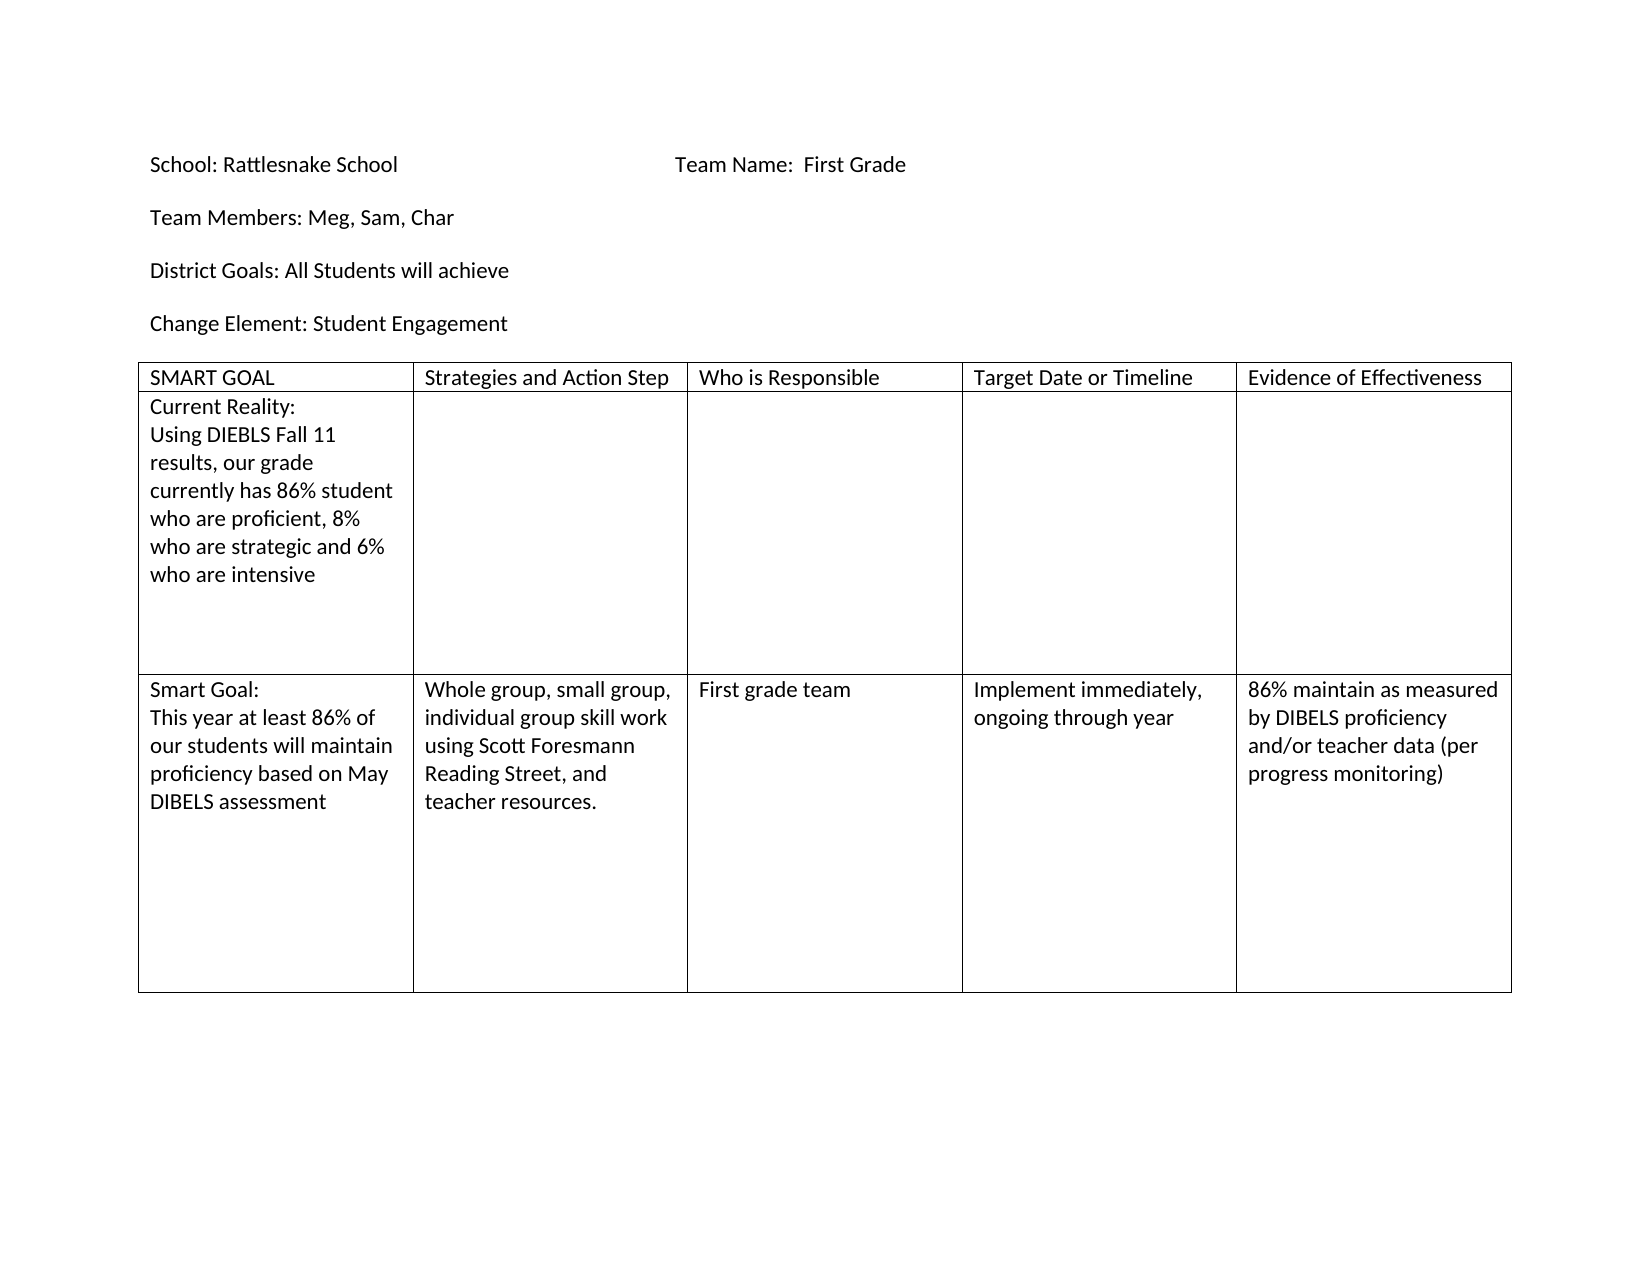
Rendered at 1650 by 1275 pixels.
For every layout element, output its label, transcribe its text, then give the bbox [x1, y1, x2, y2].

table_cell Current Reality: Using DIEBLS Fall 11 results, our grade currently has 86% student who are proficient, 8% who are strategic and 6% who are intensive [139, 392, 413, 674]
table_cell [1237, 392, 1511, 674]
table_header SMART GOAL [139, 363, 413, 391]
table_cell [414, 392, 687, 674]
table_cell 86% maintain as measured by DIBELS proficiency and/or teacher data (per progress monitoring) [1237, 675, 1511, 992]
table_cell Implement immediately, ongoing through year [963, 675, 1236, 992]
table_cell First grade team [688, 675, 962, 992]
table_header Who is Responsible [688, 363, 962, 391]
table_cell [963, 392, 1236, 674]
text District Goals: All Students will achieve [150, 256, 1500, 284]
table_header Evidence of Effectiveness [1237, 363, 1511, 391]
text School: Rattlesnake School Team Name: First Grade [150, 150, 1500, 178]
table_cell Smart Goal: This year at least 86% of our students will maintain proficiency based on May DIBELS assessment [139, 675, 413, 992]
table_cell [688, 392, 962, 674]
table_cell Whole group, small group, individual group skill work using Scott Foresmann Reading Street, and teacher resources. [414, 675, 687, 992]
text Team Members: Meg, Sam, Char [150, 203, 1500, 231]
table_header Strategies and Action Step [414, 363, 687, 391]
text Change Element: Student Engagement [150, 309, 1500, 337]
table_header Target Date or Timeline [963, 363, 1236, 391]
